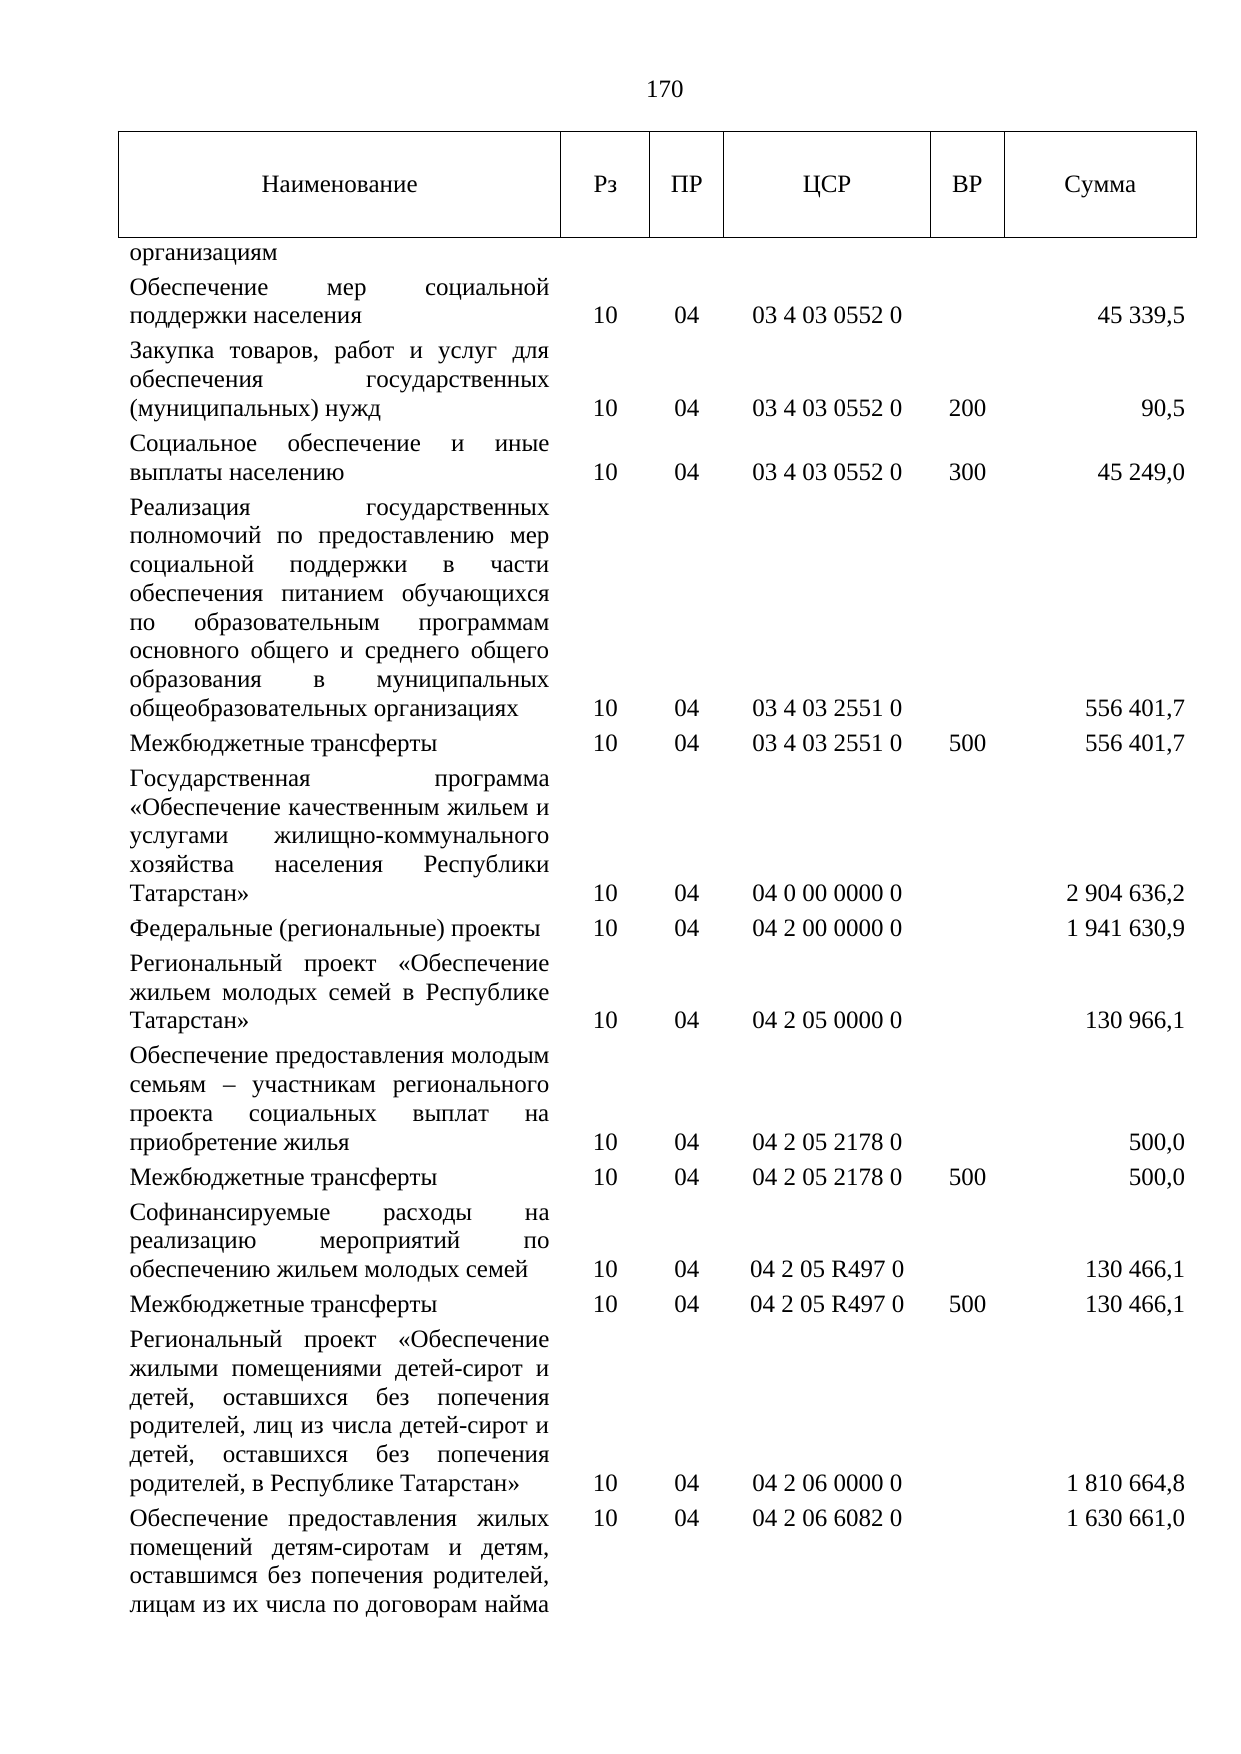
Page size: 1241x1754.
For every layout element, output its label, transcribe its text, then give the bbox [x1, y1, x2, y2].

table_header ВР [931, 132, 1004, 237]
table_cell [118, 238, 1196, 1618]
table_header ЦСР [724, 132, 930, 237]
table_header Рз [561, 132, 649, 237]
table_header Сумма [1005, 132, 1196, 237]
table_header ПР [650, 132, 723, 237]
table_header Наименование [119, 132, 560, 237]
